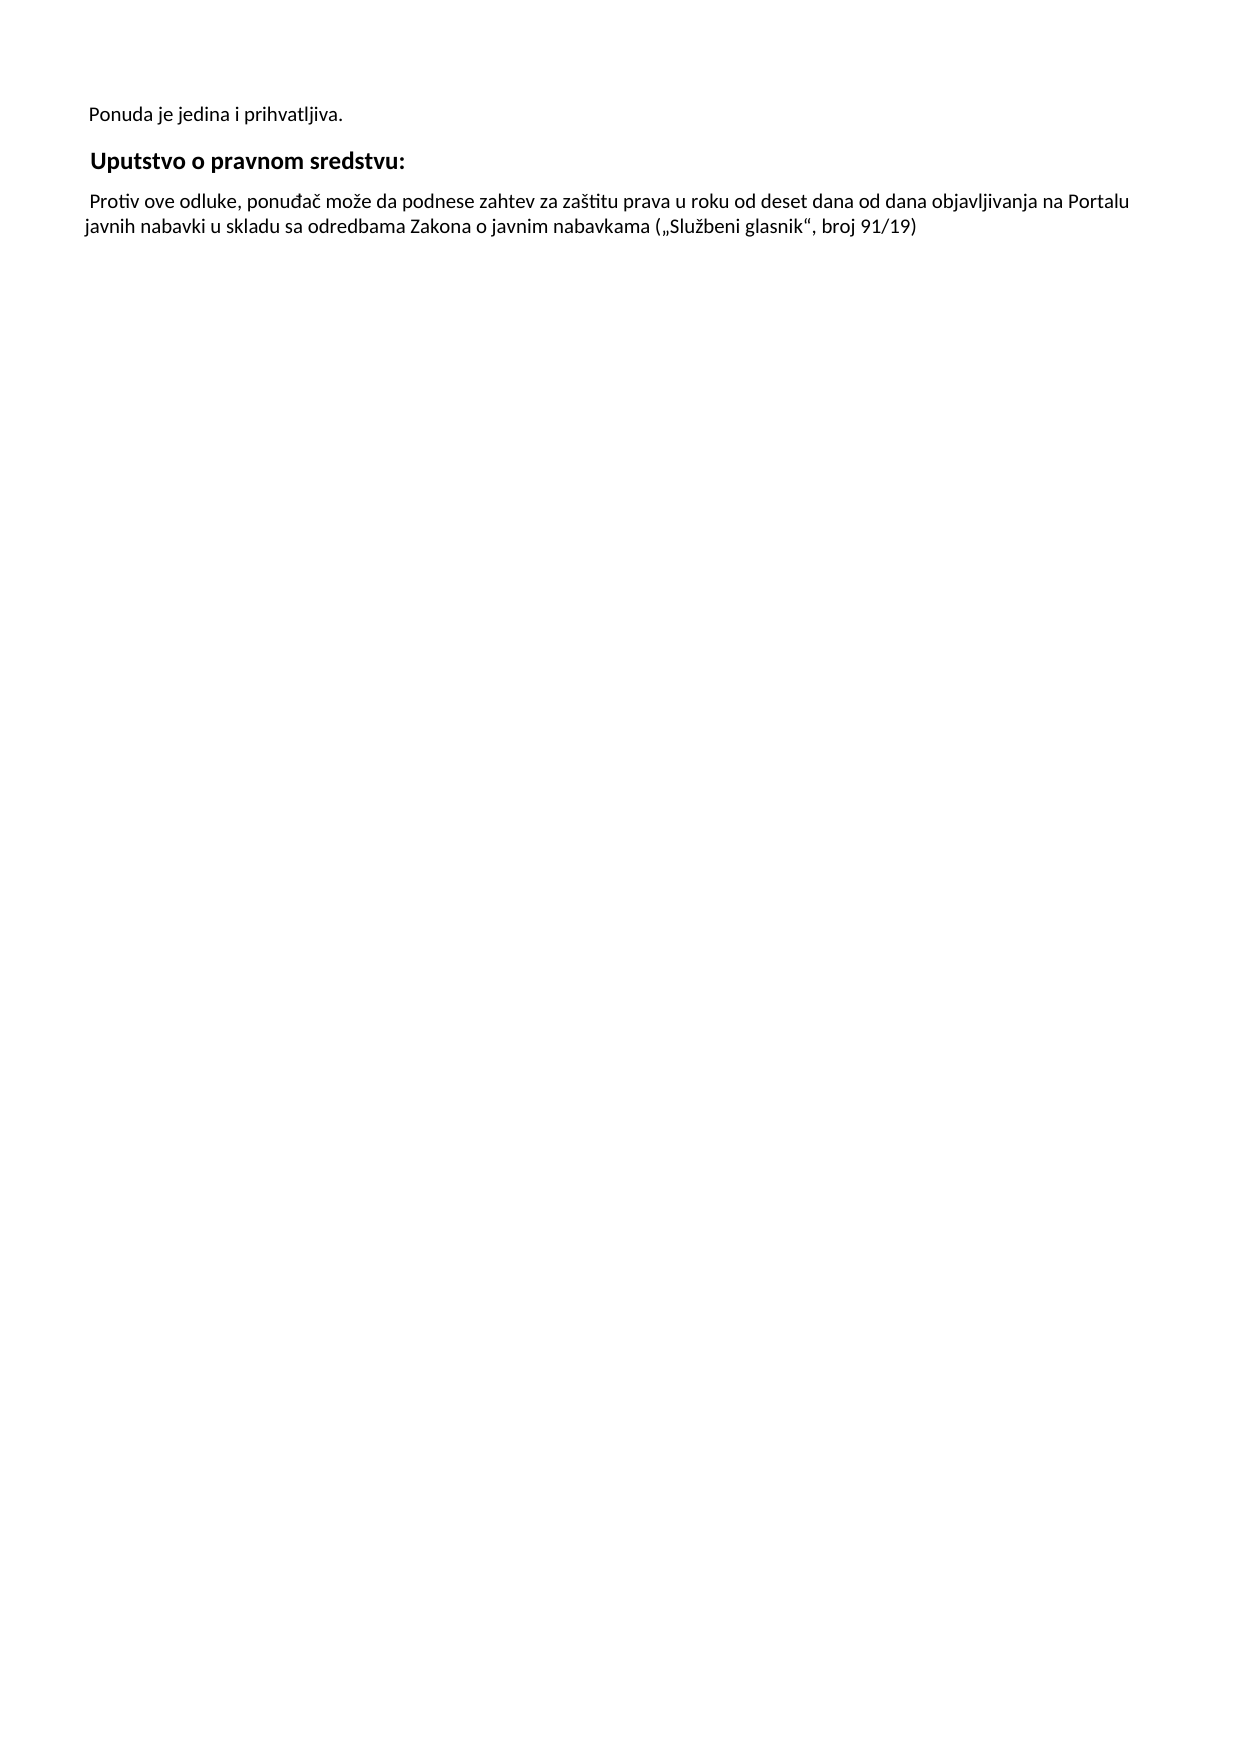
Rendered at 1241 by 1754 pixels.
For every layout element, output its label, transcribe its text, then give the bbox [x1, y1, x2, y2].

text Ponuda je jedina i prihvatljiva. [89, 101, 1152, 126]
table_header Uputstvo o pravnom sredstvu: Protiv ove odluke, ponuđač može da podnese zahtev za zaštitu prava u roku od deset dana od dana objavljivanja na Portalu javnih nabavki u skladu sa odredbama Zakona o javnim nabavkama („Službeni glasnik“, broj 91/19) [73, 133, 1151, 251]
